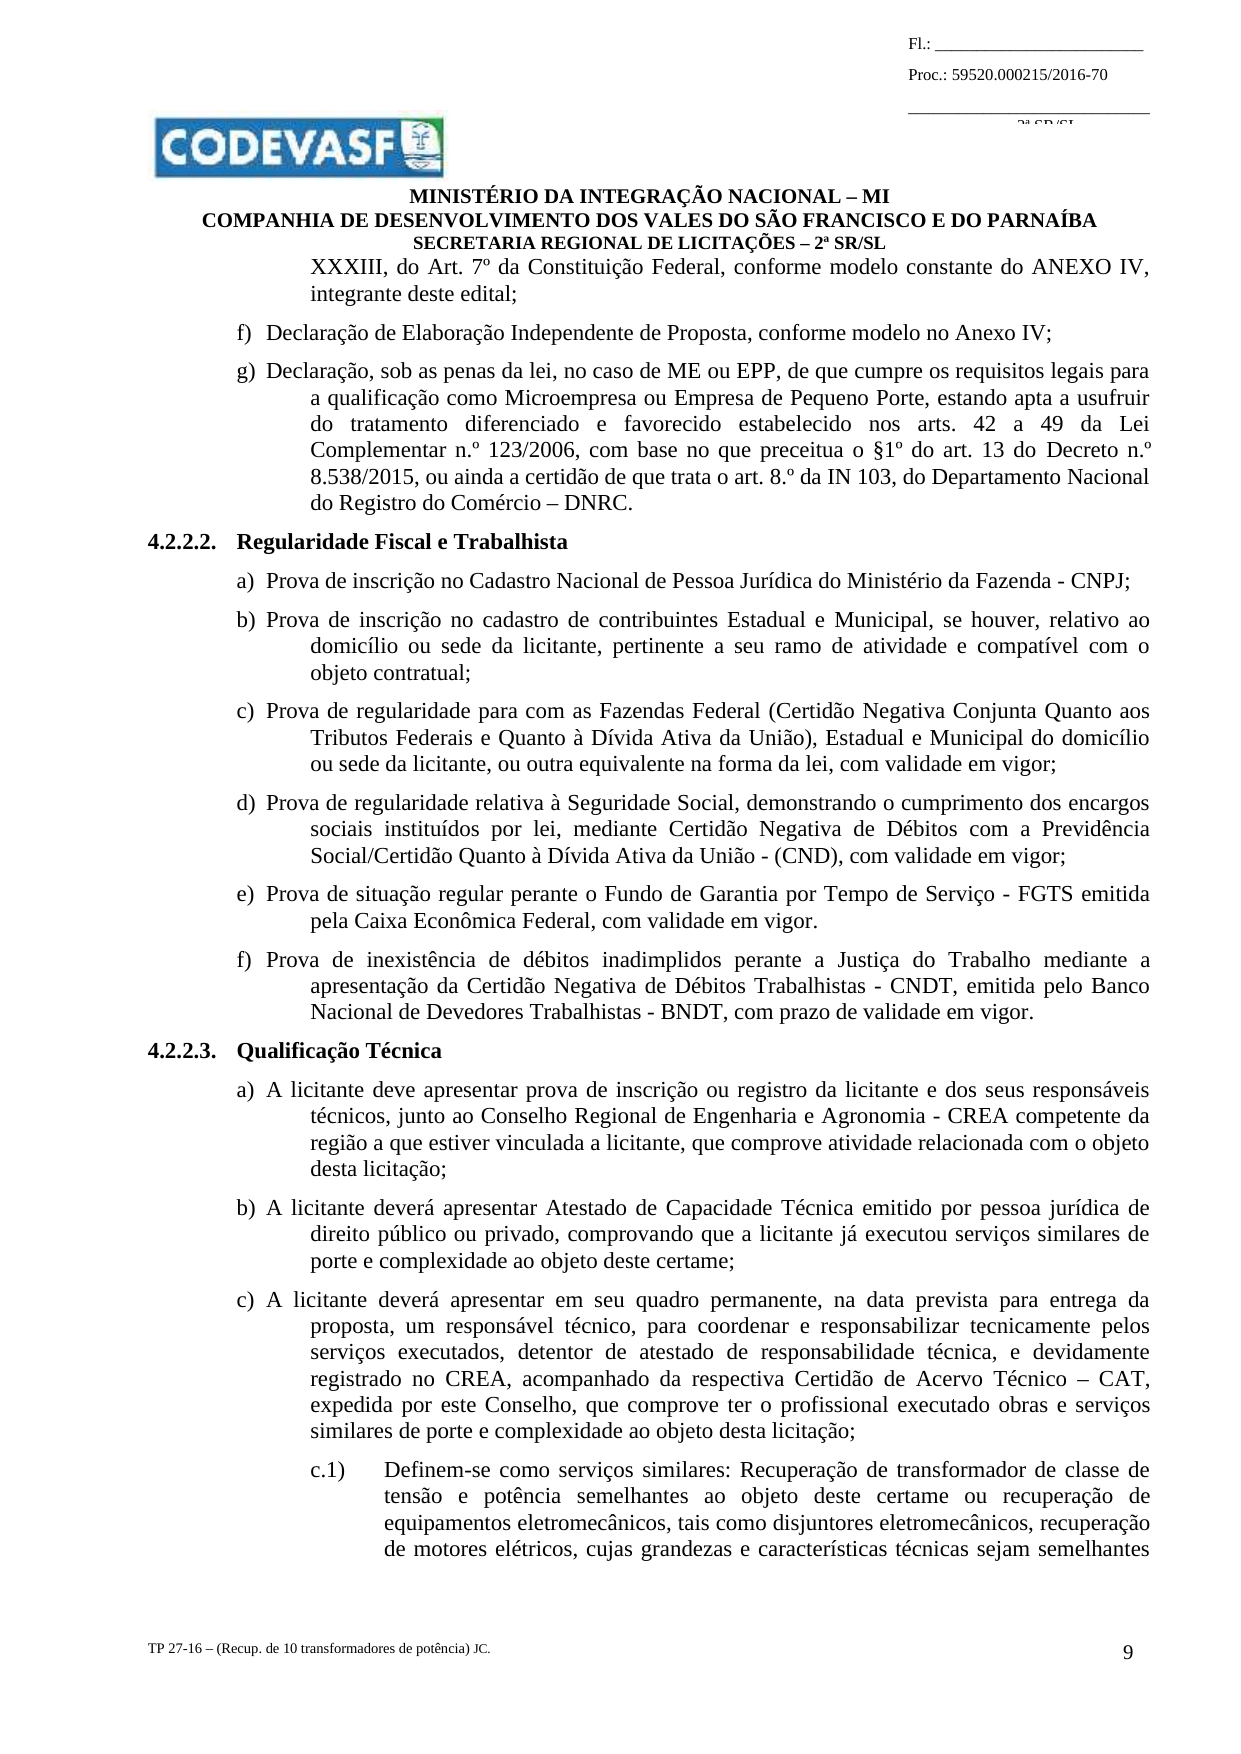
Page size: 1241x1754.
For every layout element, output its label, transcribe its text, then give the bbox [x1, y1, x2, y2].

list Regularidade Fiscal e Trabalhista [148, 528, 1152, 554]
list A licitante deverá apresentar em seu quadro permanente, na data prevista para entrega da proposta, um responsável técnico, para coordenar e responsabilizar tecnicamente pelos serviços executados, detentor de atestado de responsabilidade técnica, e devidamente registrado no CREA, acompanhado da respectiva Certidão de Acervo Técnico – CAT, expedida por este Conselho, que comprove ter o profissional executado obras e serviços similares de porte e complexidade ao objeto desta licitação; [236, 1286, 1152, 1444]
list A licitante deve apresentar prova de inscrição ou registro da licitante e dos seus responsáveis técnicos, junto ao Conselho Regional de Engenharia e Agronomia - CREA competente da região a que estiver vinculada a licitante, que comprove atividade relacionada com o objeto desta licitação; [236, 1076, 1152, 1182]
list Declaração de Elaboração Independente de Proposta, conforme modelo no Anexo IV; [236, 319, 1152, 345]
list A licitante deverá apresentar Atestado de Capacidade Técnica emitido por pessoa jurídica de direito público ou privado, comprovando que a licitante já executou serviços similares de porte e complexidade ao objeto deste certame; [236, 1194, 1152, 1273]
picture [147, 110, 450, 184]
list Prova de inscrição no cadastro de contribuintes Estadual e Municipal, se houver, relativo ao domicílio ou sede da licitante, pertinente a seu ramo de atividade e compatível com o objeto contratual; [236, 606, 1152, 685]
list Prova de regularidade relativa à Seguridade Social, demonstrando o cumprimento dos encargos sociais instituídos por lei, mediante Certidão Negativa de Débitos com a Previdência Social/Certidão Quanto à Dívida Ativa da União - (CND), com validade em vigor; [236, 789, 1152, 868]
list Prova de situação regular perante o Fundo de Garantia por Tempo de Serviço - FGTS emitida pela Caixa Econômica Federal, com validade em vigor. [236, 881, 1152, 933]
list Qualificação Técnica [148, 1037, 1152, 1064]
list Prova de regularidade para com as Fazendas Federal (Certidão Negativa Conjunta Quanto aos Tributos Federais e Quanto à Dívida Ativa da União), Estadual e Municipal do domicílio ou sede da licitante, ou outra equivalente na forma da lei, com validade em vigor; [236, 697, 1152, 776]
list Prova de inexistência de débitos inadimplidos perante a Justiça do Trabalho mediante a apresentação da Certidão Negativa de Débitos Trabalhistas - CNDT, emitida pelo Banco Nacional de Devedores Trabalhistas - BNDT, com prazo de validade em vigor. [236, 946, 1152, 1025]
list Declaração, sob as penas da lei, no caso de ME ou EPP, de que cumpre os requisitos legais para a qualificação como Microempresa ou Empresa de Pequeno Porte, estando apta a usufruir do tratamento diferenciado e favorecido estabelecido nos arts. 42 a 49 da Lei Complementar n.º 123/2006, com base no que preceitua o §1º do art. 13 do Decreto n.º 8.538/2015, ou ainda a certidão de que trata o art. 8.º da IN 103, do Departamento Nacional do Registro do Comércio – DNRC. [236, 357, 1152, 516]
list Prova de inscrição no Cadastro Nacional de Pessoa Jurídica do Ministério da Fazenda - CNPJ; [236, 567, 1152, 593]
